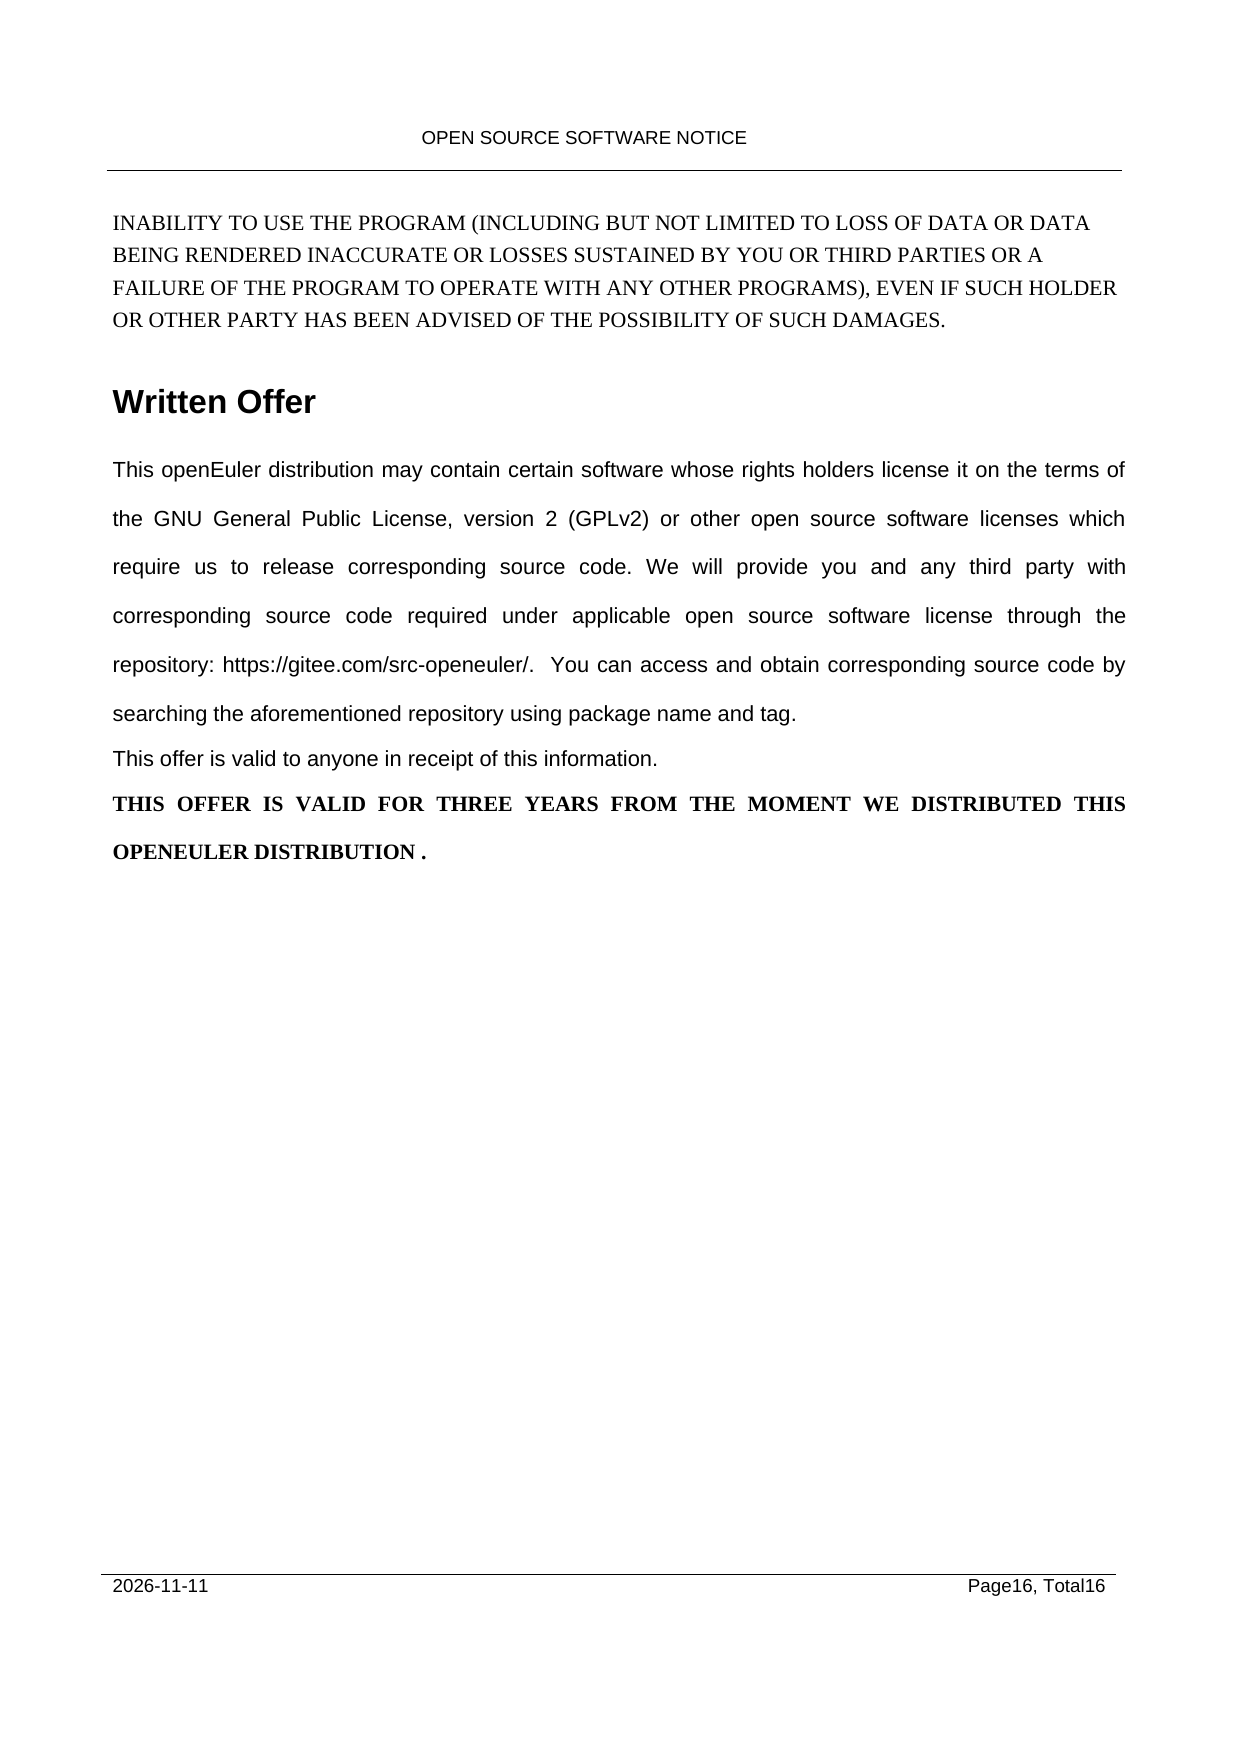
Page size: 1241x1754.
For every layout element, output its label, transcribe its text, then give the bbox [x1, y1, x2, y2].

text This offer is valid to anyone in receipt of this information. [112, 742, 1128, 774]
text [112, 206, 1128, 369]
text Written Offer [112, 369, 1128, 434]
text This openEuler distribution may contain certain software whose rights holders license it on the terms of the GNU General Public License, version 2 (GPLv2) or other open source software licenses which require us to release corresponding source code. We will provide you and any third party with corresponding source code required under applicable open source software license through the repository: https://gitee.com/src-openeuler/. You can access and obtain corresponding source code by searching the aforementioned repository using package name and tag. [112, 453, 1128, 729]
text THIS OFFER IS VALID FOR THREE YEARS FROM THE MOMENT WE DISTRIBUTED THIS OPENEULER DISTRIBUTION . [112, 787, 1128, 868]
